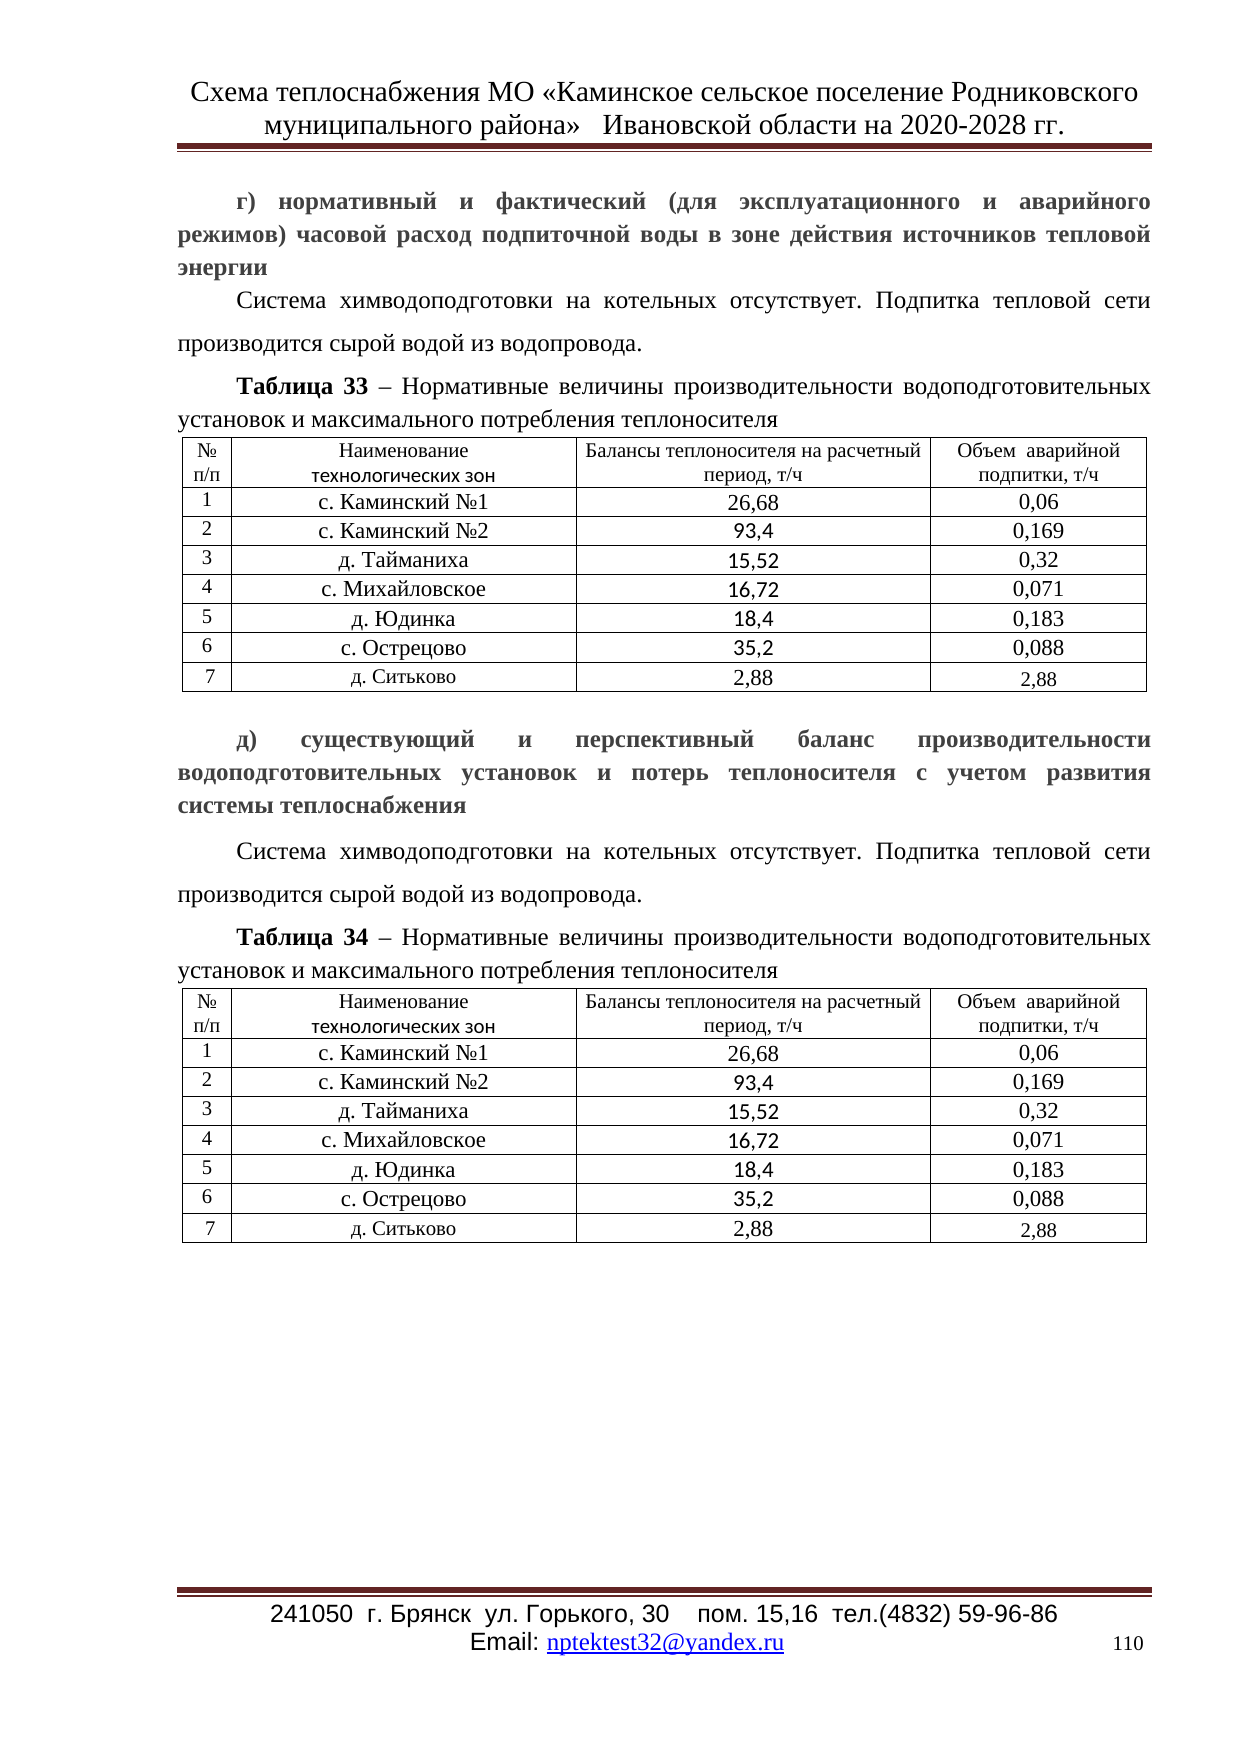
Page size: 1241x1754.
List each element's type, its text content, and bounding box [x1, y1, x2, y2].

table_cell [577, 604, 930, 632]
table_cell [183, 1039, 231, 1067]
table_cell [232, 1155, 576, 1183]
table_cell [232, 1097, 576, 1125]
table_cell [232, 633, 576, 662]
subtitle г) нормативный и фактический (для эксплуатационного и аварийного режимов) часовой расход подпиточной воды в зоне действия источников тепловой энергии [177, 186, 1152, 281]
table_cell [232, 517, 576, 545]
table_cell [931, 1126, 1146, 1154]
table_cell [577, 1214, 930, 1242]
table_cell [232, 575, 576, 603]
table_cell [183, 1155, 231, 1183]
subtitle д) существующий и перспективный баланс производительности водоподготовительных установок и потерь теплоносителя с учетом развития системы теплоснабжения [177, 724, 1152, 819]
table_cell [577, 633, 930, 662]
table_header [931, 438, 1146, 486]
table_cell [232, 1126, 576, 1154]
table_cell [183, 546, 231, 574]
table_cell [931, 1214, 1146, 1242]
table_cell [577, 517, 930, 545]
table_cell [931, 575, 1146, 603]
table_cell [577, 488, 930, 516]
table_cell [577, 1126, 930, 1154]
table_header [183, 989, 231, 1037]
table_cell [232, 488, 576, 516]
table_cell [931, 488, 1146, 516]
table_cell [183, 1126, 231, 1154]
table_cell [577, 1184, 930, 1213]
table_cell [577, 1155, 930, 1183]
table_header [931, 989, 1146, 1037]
text Система химводоподготовки на котельных отсутствует. Подпитка тепловой сети производится сырой водой из водопровода. [177, 836, 1152, 908]
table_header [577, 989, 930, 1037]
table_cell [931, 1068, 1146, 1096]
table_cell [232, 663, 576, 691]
list Таблица 34 – Нормативные величины производительности водоподготовительных установок и максимального потребления теплоносителя [177, 922, 1152, 984]
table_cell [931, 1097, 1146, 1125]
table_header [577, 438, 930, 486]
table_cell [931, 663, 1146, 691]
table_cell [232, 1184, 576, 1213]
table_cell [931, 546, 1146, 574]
text Система химводоподготовки на котельных отсутствует. Подпитка тепловой сети производится сырой водой из водопровода. [177, 285, 1152, 357]
list Таблица 33 – Нормативные величины производительности водоподготовительных установок и максимального потребления теплоносителя [177, 371, 1152, 433]
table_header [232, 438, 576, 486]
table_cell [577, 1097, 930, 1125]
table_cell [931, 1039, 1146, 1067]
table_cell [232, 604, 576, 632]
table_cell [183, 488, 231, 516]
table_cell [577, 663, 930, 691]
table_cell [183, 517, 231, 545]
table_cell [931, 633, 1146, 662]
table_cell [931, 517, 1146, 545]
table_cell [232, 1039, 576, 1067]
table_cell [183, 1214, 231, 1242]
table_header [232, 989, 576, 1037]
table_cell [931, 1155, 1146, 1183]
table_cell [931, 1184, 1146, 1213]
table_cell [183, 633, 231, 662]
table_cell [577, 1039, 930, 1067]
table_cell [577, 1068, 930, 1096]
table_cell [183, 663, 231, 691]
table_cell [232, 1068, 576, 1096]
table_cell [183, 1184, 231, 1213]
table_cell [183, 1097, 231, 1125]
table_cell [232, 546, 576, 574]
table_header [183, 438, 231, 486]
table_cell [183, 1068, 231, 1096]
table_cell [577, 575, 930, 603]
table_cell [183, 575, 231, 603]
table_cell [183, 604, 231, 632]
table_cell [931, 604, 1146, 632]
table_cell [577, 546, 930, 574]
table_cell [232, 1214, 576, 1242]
